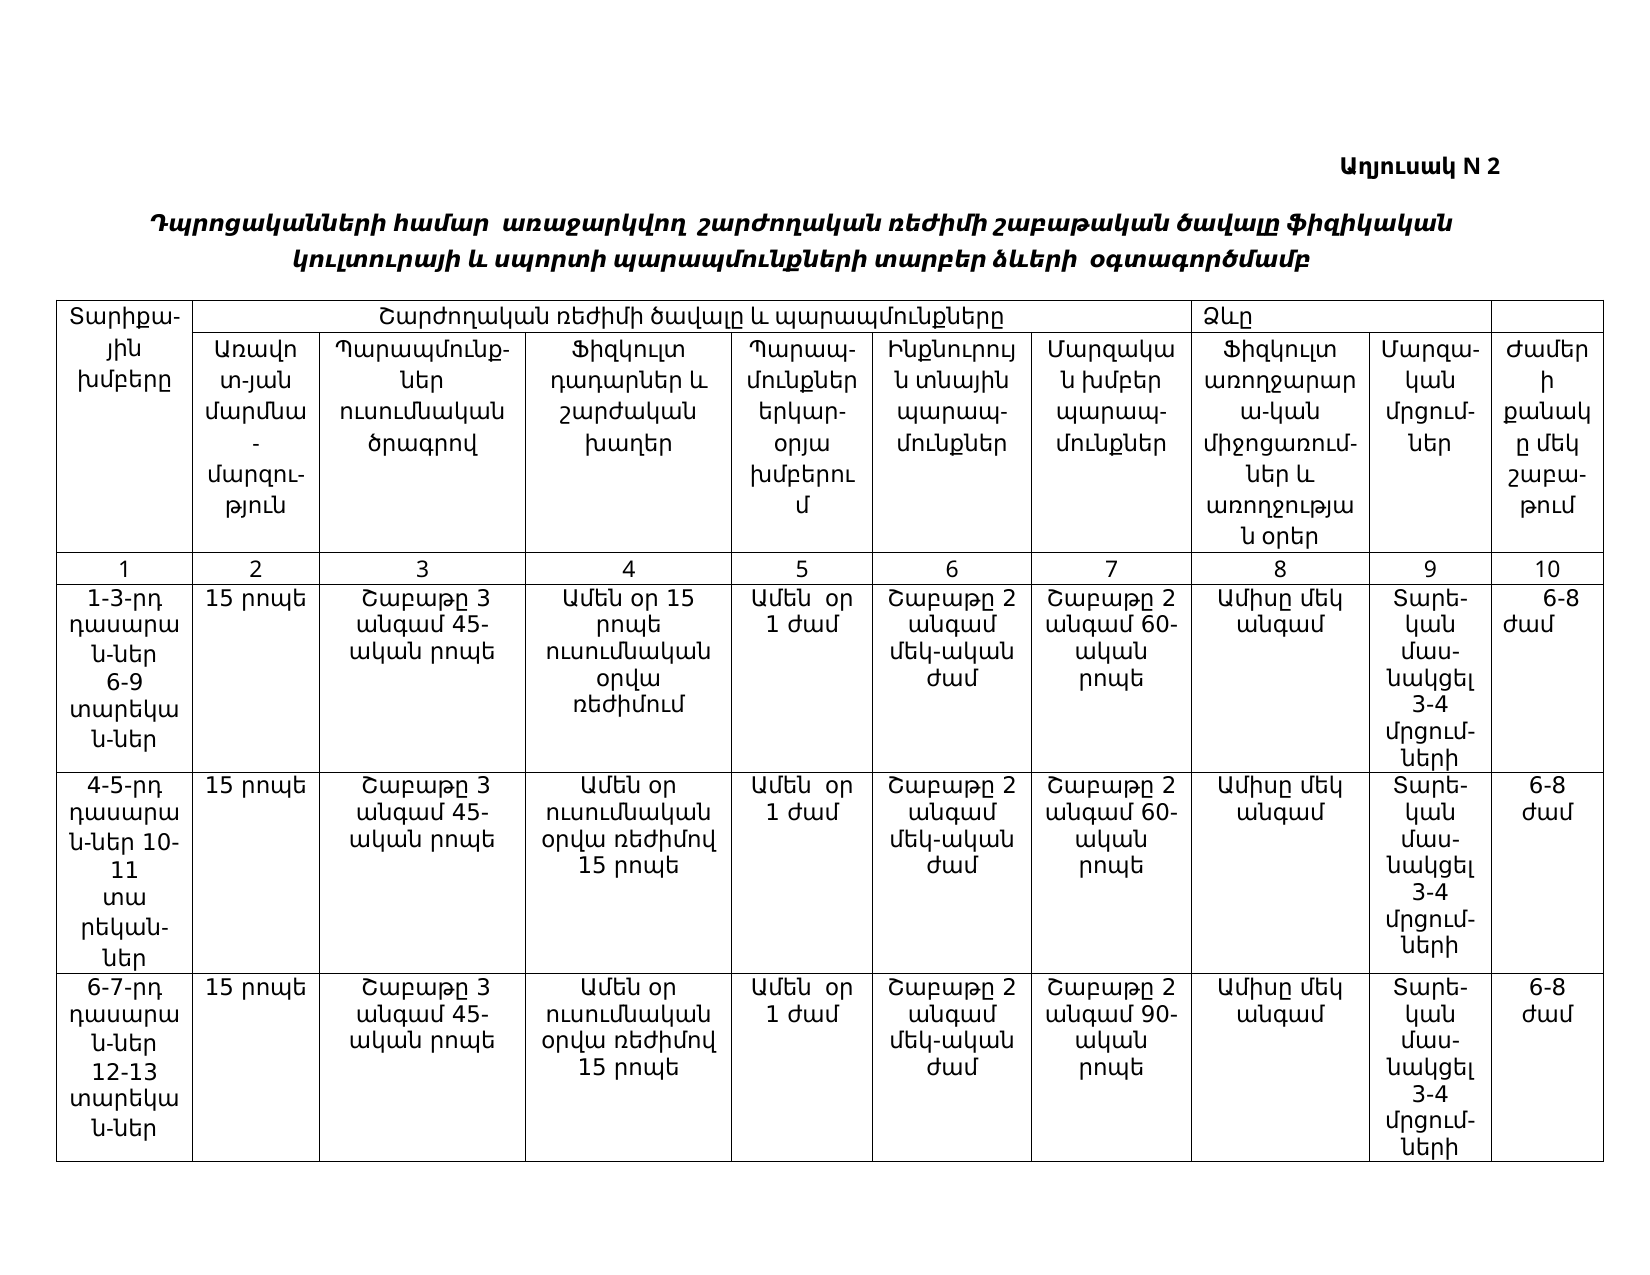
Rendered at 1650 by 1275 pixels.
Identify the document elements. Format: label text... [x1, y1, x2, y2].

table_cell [526, 974, 731, 1161]
table_cell Շաբաթը 2 անգամ մեկ-ական ժամ [873, 585, 1031, 772]
table_cell Պարապ-մունքներ երկար-օրյա խմբերում [732, 333, 872, 552]
table_cell Շաբաթը 3 անգամ 45-ական րոպե [320, 773, 525, 973]
table_cell Ամիսը մեկ անգամ [1192, 585, 1369, 772]
table_cell 4-5-րդ դասարան-ներ 10-11 տարեկան-ներ [57, 773, 192, 973]
table_cell Ամեն օր 1 ժամ [732, 974, 872, 1161]
table_cell Ֆիզկուլտ առողջարարա-կան միջոցառում-ներ և առողջության օրեր [1192, 333, 1369, 552]
table_cell Տարե-կան մաս-նակցել 3-4 մրցում-ների [1370, 585, 1491, 772]
table_cell Ֆիզկուլտ դադարներ և շարժական խաղեր [526, 333, 731, 552]
table_cell 6-8 ժամ [1492, 773, 1603, 973]
table_header [1492, 301, 1603, 332]
table_cell 15 րոպե [193, 585, 319, 772]
table_cell Ամեն օր ուսումնական օրվա ռեժիմով 15 րոպե [526, 773, 731, 973]
table_cell 1-3-րդ դասարան-ներ 6-9 տարեկան-ներ [57, 585, 192, 772]
table_cell 1 [57, 553, 192, 584]
table_cell 15 րոպե [193, 773, 319, 973]
table_cell Շաբաթը 3 անգամ 45-ական րոպե [320, 585, 525, 772]
table_cell 10 [1492, 553, 1603, 584]
table_cell Ամիսը մեկ անգամ [1192, 974, 1369, 1161]
table_cell 6 [873, 553, 1031, 584]
table_cell Շաբաթը 2 անգամ 60-ական րոպե [1032, 585, 1191, 772]
table_cell Ամեն օր 1 ժամ [732, 773, 872, 973]
table_cell 4 [526, 553, 731, 584]
table_cell 6-7-րդ դասարան-ներ 12-13 տարեկան-ներ [57, 974, 192, 1161]
table_cell 5 [732, 553, 872, 584]
table_header Տարիքա-յին խմբերը [57, 301, 192, 552]
table_cell 2 [193, 553, 319, 584]
table_cell 7 [1032, 553, 1191, 584]
text Դպրոցականների համար առաջարկվող շարժողական ռեժիմի շաբաթական ծավալը ֆիզիկական կուլտուրայի և սպորտի պարապմունքների տարբեր ձևերի օգտագործմամբ [103, 207, 1500, 274]
table_cell Ինքնուրույն տնային պարապ-մունքներ [873, 333, 1031, 552]
table_cell 15 րոպե [193, 974, 319, 1161]
table_cell Մարզա-կան մրցում-ներ [1370, 333, 1491, 552]
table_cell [1370, 974, 1491, 1161]
table_cell 3 [320, 553, 525, 584]
table_cell Շաբաթը 2 անգամ մեկ-ական ժամ [873, 773, 1031, 973]
table_cell Շաբաթը 2 անգամ մեկ-ական ժամ [873, 974, 1031, 1161]
table_cell Պարապմունք- ներ ուսումնական ծրագրով [320, 333, 525, 552]
table_cell 6-8 ժամ [1492, 974, 1603, 1161]
table_cell Շաբաթը 2 անգամ 60-ական րոպե [1032, 773, 1191, 973]
table_cell Ամեն օր 1 ժամ [732, 585, 872, 772]
table_cell 8 [1192, 553, 1369, 584]
table_cell 6-8 ժամ [1492, 585, 1603, 772]
table_cell Ժամերի քանակը մեկ շաբա-թում [1492, 333, 1603, 552]
table_header Շարժողական ռեժիմի ծավալը և պարապմունքները [193, 301, 1191, 332]
table_cell 9 [1370, 553, 1491, 584]
table_cell Ամեն օր 15 րոպե ուսումնական օրվա ռեժիմում [526, 585, 731, 772]
table_header Ձևը [1192, 301, 1491, 332]
table_cell Շաբաթը 2 անգամ 90-ական րոպե [1032, 974, 1191, 1161]
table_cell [320, 974, 525, 1161]
text Աղյուսակ N 2 [103, 150, 1500, 181]
table_cell Ամիսը մեկ անգամ [1192, 773, 1369, 973]
table_cell Մարզական խմբեր պարապ- մունքներ [1032, 333, 1191, 552]
table_cell Առավոտ-յան մարմնա-մարզու-թյուն [193, 333, 319, 552]
table_cell Տարե-կան մաս-նակցել 3-4 մրցում-ների [1370, 773, 1491, 973]
